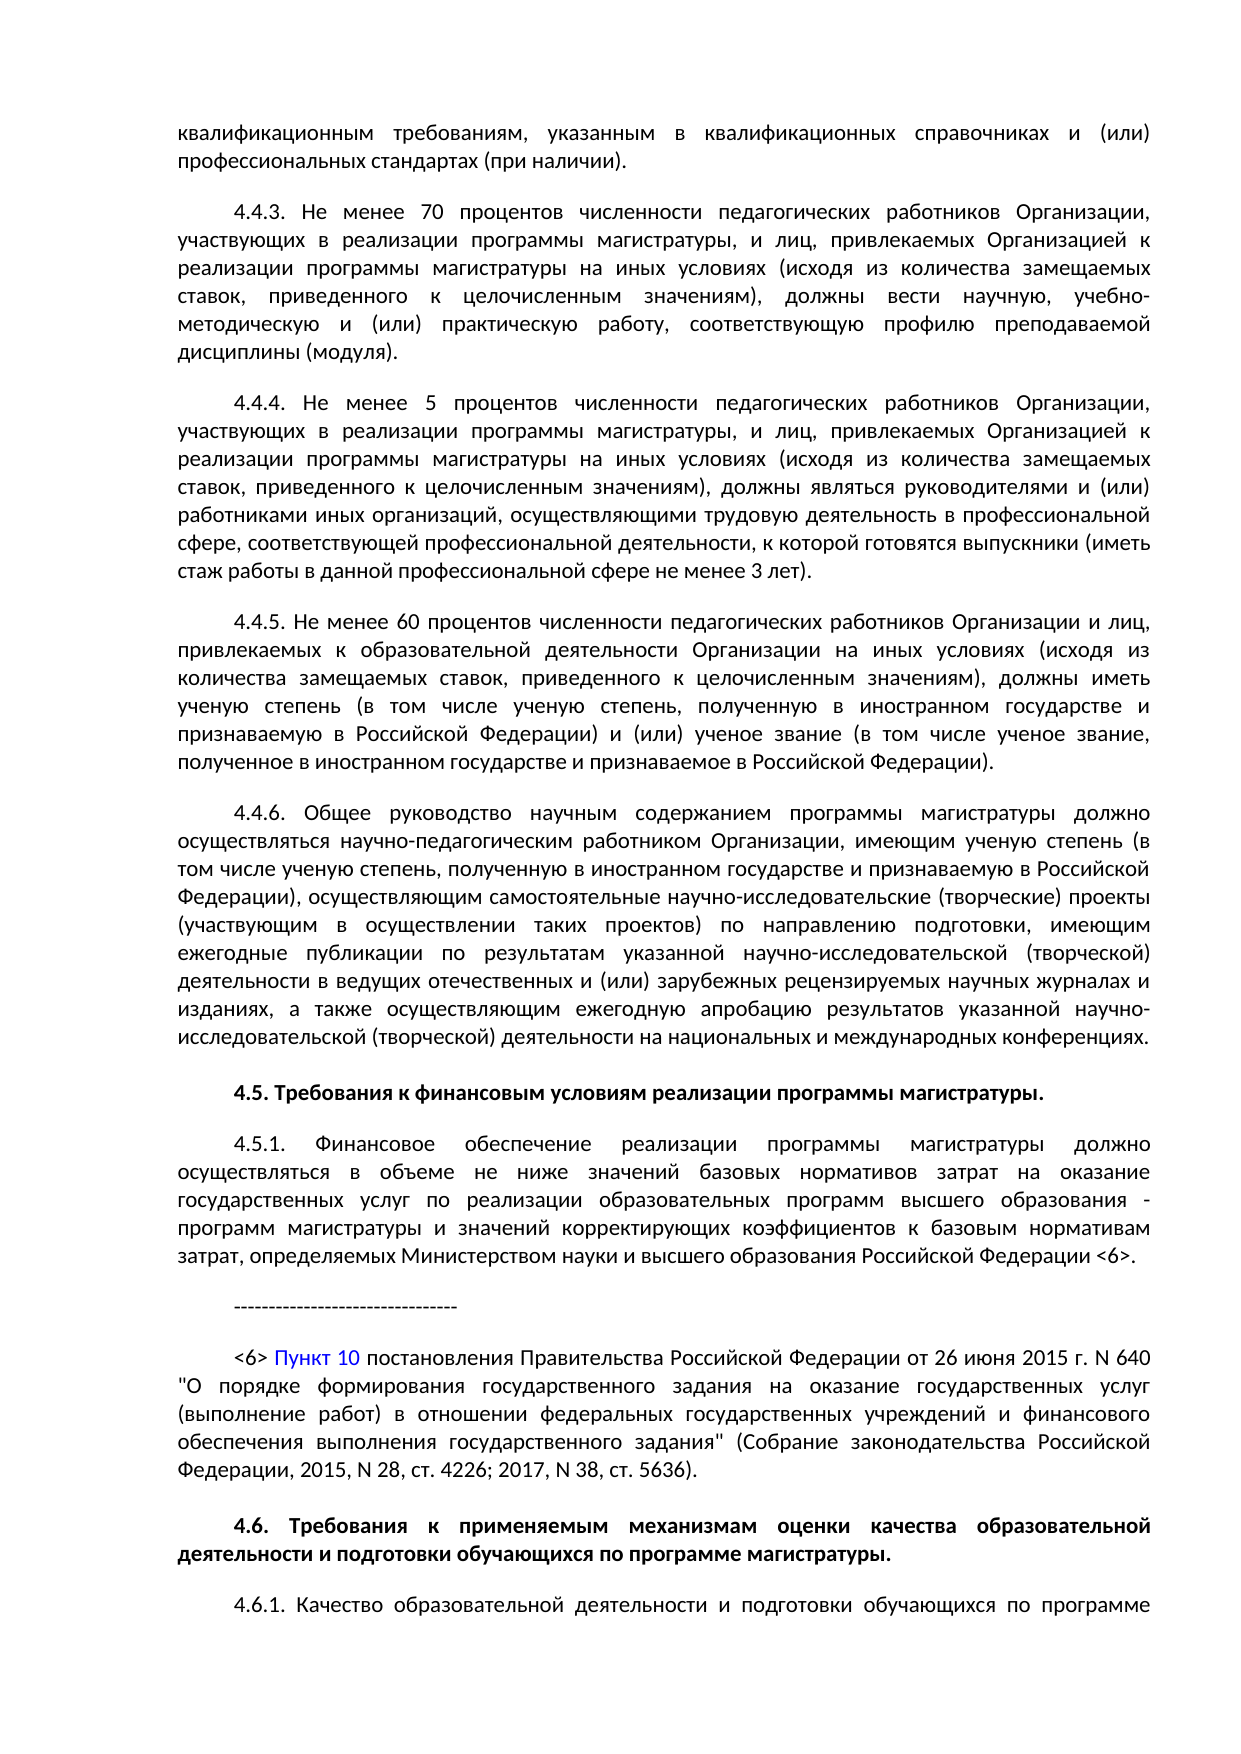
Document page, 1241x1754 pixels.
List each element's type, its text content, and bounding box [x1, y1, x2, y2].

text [177, 118, 1152, 174]
text 4.4.6. Общее руководство научным содержанием программы магистратуры должно осуществляться научно-педагогическим работником Организации, имеющим ученую степень (в том числе ученую степень, полученную в иностранном государстве и признаваемую в Российской Федерации), осуществляющим самостоятельные научно-исследовательские (творческие) проекты (участвующим в осуществлении таких проектов) по направлению подготовки, имеющим ежегодные публикации по результатам указанной научно-исследовательской (творческой) деятельности в ведущих отечественных и (или) зарубежных рецензируемых научных журналах и изданиях, а также осуществляющим ежегодную апробацию результатов указанной научно-исследовательской (творческой) деятельности на национальных и международных конференциях. [177, 798, 1152, 1050]
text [177, 1590, 1152, 1618]
text -------------------------------- [177, 1292, 1152, 1320]
title 4.6. Требования к применяемым механизмам оценки качества образовательной деятельности и подготовки обучающихся по программе магистратуры. [177, 1511, 1152, 1567]
text <6> Пункт 10 постановления Правительства Российской Федерации от 26 июня 2015 г. N 640 "О порядке формирования государственного задания на оказание государственных услуг (выполнение работ) в отношении федеральных государственных учреждений и финансового обеспечения выполнения государственного задания" (Собрание законодательства Российской Федерации, 2015, N 28, ст. 4226; 2017, N 38, ст. 5636). [177, 1343, 1152, 1483]
text 4.4.4. Не менее 5 процентов численности педагогических работников Организации, участвующих в реализации программы магистратуры, и лиц, привлекаемых Организацией к реализации программы магистратуры на иных условиях (исходя из количества замещаемых ставок, приведенного к целочисленным значениям), должны являться руководителями и (или) работниками иных организаций, осуществляющими трудовую деятельность в профессиональной сфере, соответствующей профессиональной деятельности, к которой готовятся выпускники (иметь стаж работы в данной профессиональной сфере не менее 3 лет). [177, 388, 1152, 584]
text 4.4.3. Не менее 70 процентов численности педагогических работников Организации, участвующих в реализации программы магистратуры, и лиц, привлекаемых Организацией к реализации программы магистратуры на иных условиях (исходя из количества замещаемых ставок, приведенного к целочисленным значениям), должны вести научную, учебно-методическую и (или) практическую работу, соответствующую профилю преподаваемой дисциплины (модуля). [177, 197, 1152, 365]
title 4.5. Требования к финансовым условиям реализации программы магистратуры. [177, 1078, 1152, 1106]
text 4.4.5. Не менее 60 процентов численности педагогических работников Организации и лиц, привлекаемых к образовательной деятельности Организации на иных условиях (исходя из количества замещаемых ставок, приведенного к целочисленным значениям), должны иметь ученую степень (в том числе ученую степень, полученную в иностранном государстве и признаваемую в Российской Федерации) и (или) ученое звание (в том числе ученое звание, полученное в иностранном государстве и признаваемое в Российской Федерации). [177, 607, 1152, 775]
text 4.5.1. Финансовое обеспечение реализации программы магистратуры должно осуществляться в объеме не ниже значений базовых нормативов затрат на оказание государственных услуг по реализации образовательных программ высшего образования - программ магистратуры и значений корректирующих коэффициентов к базовым нормативам затрат, определяемых Министерством науки и высшего образования Российской Федерации <6>. [177, 1129, 1152, 1269]
